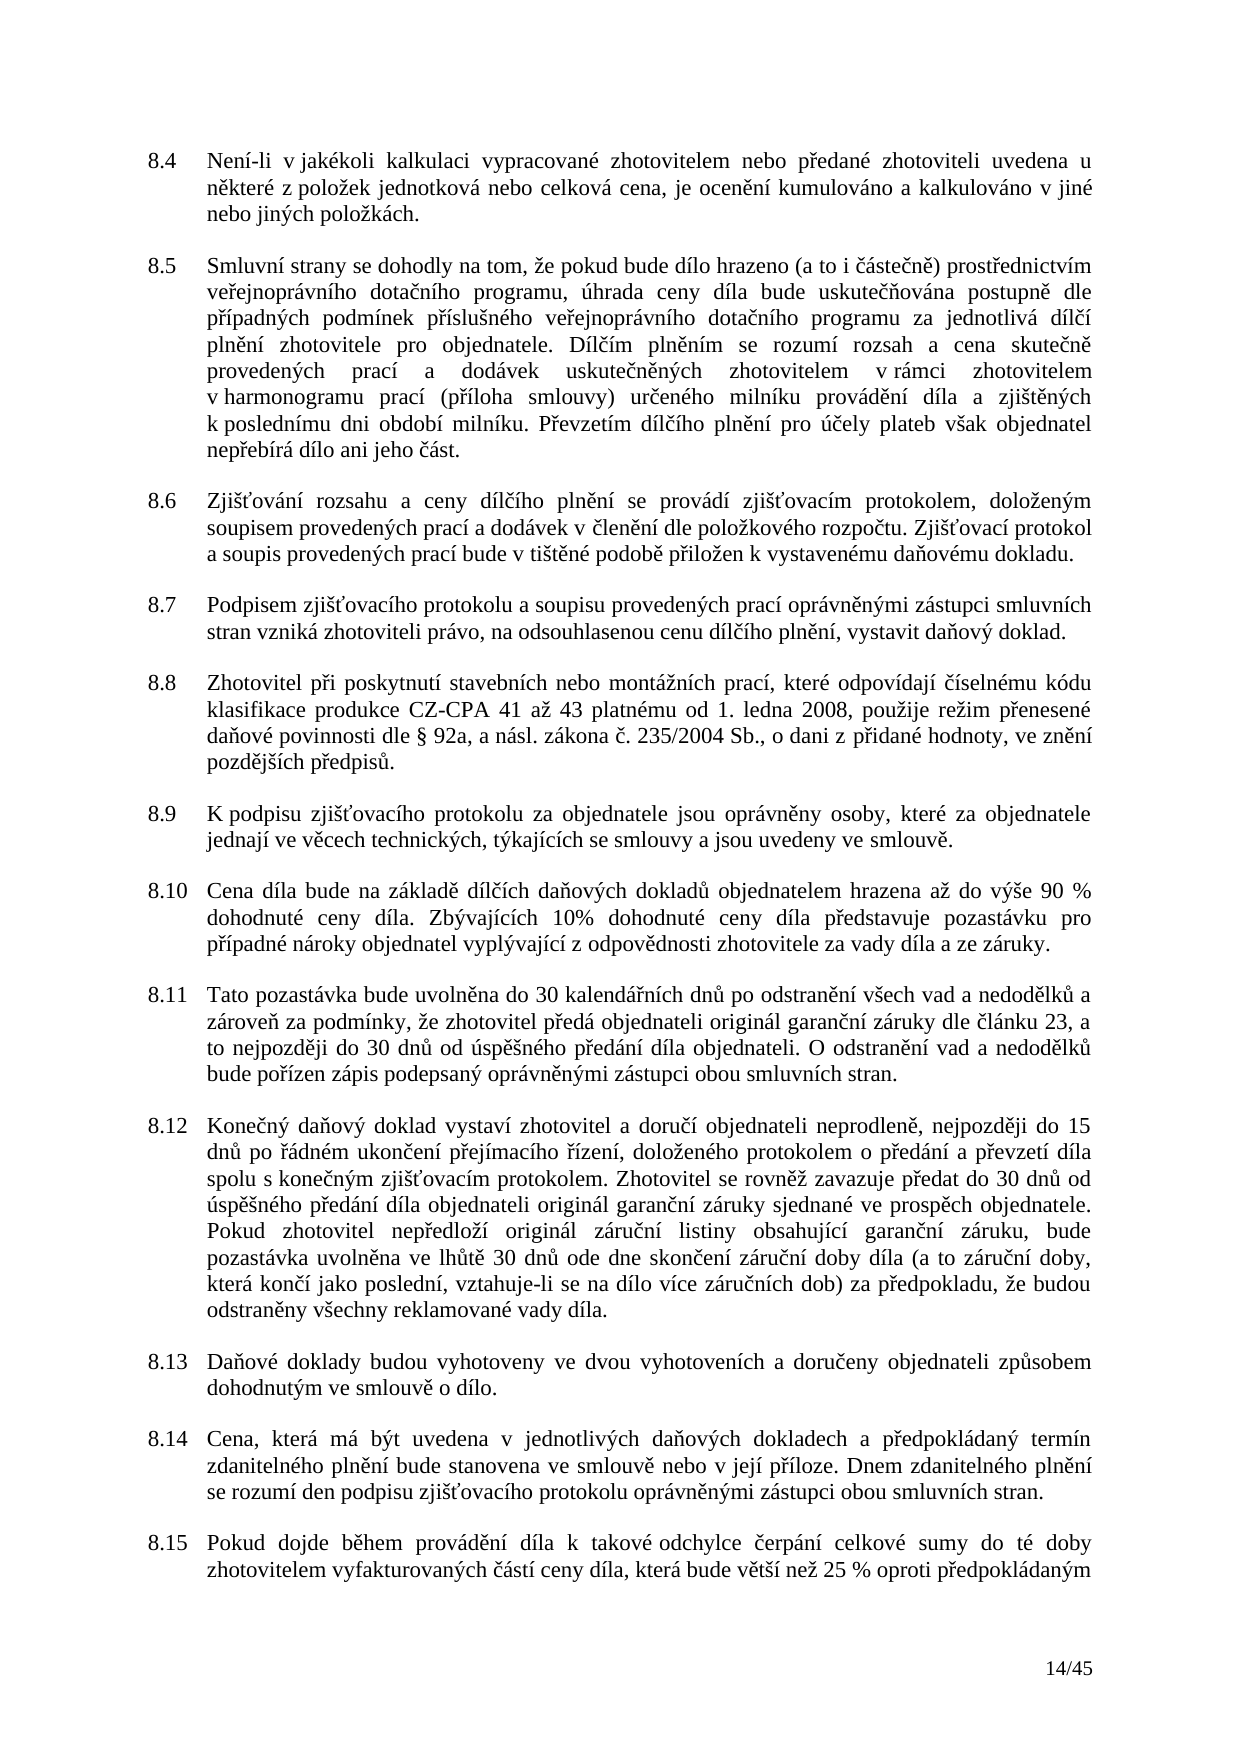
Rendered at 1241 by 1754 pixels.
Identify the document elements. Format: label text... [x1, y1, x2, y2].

text Cena díla bude na základě dílčích daňových dokladů objednatelem hrazena až do výše 90 % dohodnuté ceny díla. Zbývajících 10% dohodnuté ceny díla představuje pozastávku pro případné nároky objednatel vyplývající z odpovědnosti zhotovitele za vady díla a ze záruky. [148, 877, 1093, 956]
text Podpisem zjišťovacího protokolu a soupisu provedených prací oprávněnými zástupci smluvních stran vzniká zhotoviteli právo, na odsouhlasenou cenu dílčího plnění, vystavit daňový doklad. [148, 592, 1093, 644]
text Smluvní strany se dohodly na tom, že pokud bude dílo hrazeno (a to i částečně) prostřednictvím veřejnoprávního dotačního programu, úhrada ceny díla bude uskutečňována postupně dle případných podmínek příslušného veřejnoprávního dotačního programu za jednotlivá dílčí plnění zhotovitele pro objednatele. Dílčím plněním se rozumí rozsah a cena skutečně provedených prací a dodávek uskutečněných zhotovitelem v rámci zhotovitelem v harmonogramu prací (příloha smlouvy) určeného milníku provádění díla a zjištěných k poslednímu dni období milníku. Převzetím dílčího plnění pro účely plateb však objednatel nepřebírá dílo ani jeho část. [148, 252, 1093, 462]
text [148, 1529, 1093, 1582]
text Tato pozastávka bude uvolněna do 30 kalendářních dnů po odstranění všech vad a nedodělků a zároveň za podmínky, že zhotovitel předá objednateli originál garanční záruky dle článku 23, a to nejpozději do 30 dnů od úspěšného předání díla objednateli. O odstranění vad a nedodělků bude pořízen zápis podepsaný oprávněnými zástupci obou smluvních stran. [148, 981, 1093, 1087]
text Daňové doklady budou vyhotoveny ve dvou vyhotoveních a doručeny objednateli způsobem dohodnutým ve smlouvě o dílo. [148, 1348, 1093, 1400]
text Zhotovitel při poskytnutí stavebních nebo montážních prací, které odpovídají číselnému kódu klasifikace produkce CZ-CPA 41 až 43 platnému od 1. ledna 2008, použije režim přenesené daňové povinnosti dle § 92a, a násl. zákona č. 235/2004 Sb., o dani z přidané hodnoty, ve znění pozdějších předpisů. [148, 669, 1093, 775]
text K podpisu zjišťovacího protokolu za objednatele jsou oprávněny osoby, které za objednatele jednají ve věcech technických, týkajících se smlouvy a jsou uvedeny ve smlouvě. [148, 800, 1093, 852]
text Není-li v jakékoli kalkulaci vypracované zhotovitelem nebo předané zhotoviteli uvedena u některé z položek jednotková nebo celková cena, je ocenění kumulováno a kalkulováno v jiné nebo jiných položkách. [148, 148, 1093, 227]
text Konečný daňový doklad vystaví zhotovitel a doručí objednateli neprodleně, nejpozději do 15 dnů po řádném ukončení přejímacího řízení, doloženého protokolem o předání a převzetí díla spolu s konečným zjišťovacím protokolem. Zhotovitel se rovněž zavazuje předat do 30 dnů od úspěšného předání díla objednateli originál garanční záruky sjednané ve prospěch objednatele. Pokud zhotovitel nepředloží originál záruční listiny obsahující garanční záruku, bude pozastávka uvolněna ve lhůtě 30 dnů ode dne skončení záruční doby díla (a to záruční doby, která končí jako poslední, vztahuje-li se na dílo více záručních dob) za předpokladu, že budou odstraněny všechny reklamované vady díla. [148, 1112, 1093, 1323]
text Cena, která má být uvedena v jednotlivých daňových dokladech a předpokládaný termín zdanitelného plnění bude stanovena ve smlouvě nebo v její příloze. Dnem zdanitelného plnění se rozumí den podpisu zjišťovacího protokolu oprávněnými zástupci obou smluvních stran. [148, 1425, 1093, 1504]
text Zjišťování rozsahu a ceny dílčího plnění se provádí zjišťovacím protokolem, doloženým soupisem provedených prací a dodávek v členění dle položkového rozpočtu. Zjišťovací protokol a soupis provedených prací bude v tištěné podobě přiložen k vystavenému daňovému dokladu. [148, 487, 1093, 567]
